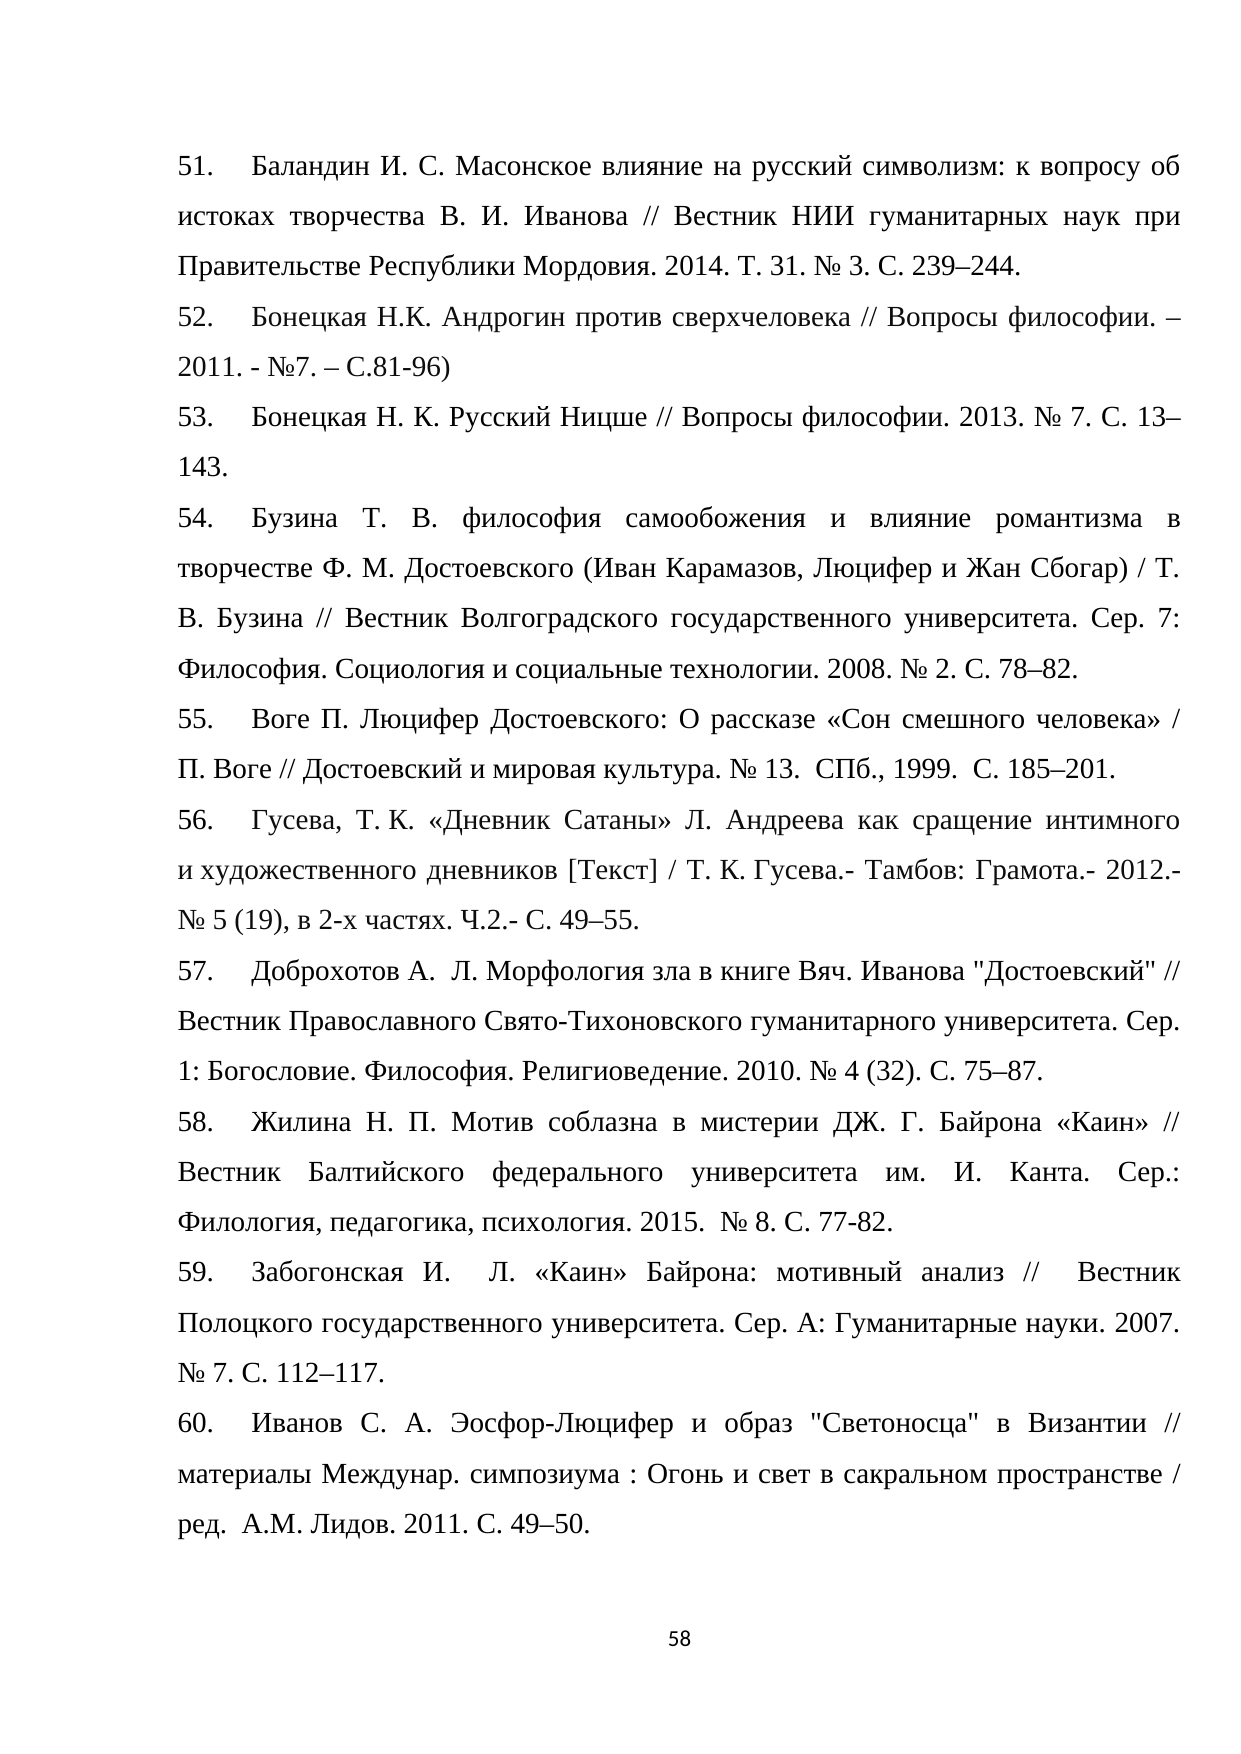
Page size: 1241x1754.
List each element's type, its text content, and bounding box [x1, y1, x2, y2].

list Гусева, Т. К. «Дневник Сатаны» Л. Андреева как сращение интимного и художественного дневников [Текст] / Т. К. Гусева.- Тамбов: Грамота.- 2012.- № 5 (19), в 2-х частях. Ч.2.- C. 49–55. [177, 802, 1181, 852]
list Забогонская И. Л. «Каин» Байрона: мотивный анализ // Вестник Полоцкого государственного университета. Сер. A: Гуманитарные науки. 2007. № 7. С. 112–117. [177, 1254, 1181, 1389]
list Доброхотов А. Л. Морфология зла в книге Вяч. Иванова "Достоевский" // Вестник Православного Свято-Тихоновского гуманитарного университета. Сер. 1: Богословие. Философия. Религиоведение. 2010. № 4 (32). С. 75–87. [177, 953, 1181, 1087]
list Гусева, Т. К. «Дневник Сатаны» Л. Андреева как сращение интимного и художественного дневников [Текст] / Т. К. Гусева.- Тамбов: Грамота.- 2012.- № 5 (19), в 2-х частях. Ч.2.- C. 49–55. [177, 886, 1181, 936]
list Бонецкая Н. К. Русский Ницше // Вопросы философии. 2013. № 7. С. 13–143. [177, 399, 1181, 483]
list Баландин И. С. Масонское влияние на русский символизм: к вопросу об истоках творчества В. И. Иванова // Вестник НИИ гуманитарных наук при Правительстве Республики Мордовия. 2014. Т. 31. № 3. С. 239–244. [177, 148, 1181, 282]
list Бузина Т. В. философия самообожения и влияние романтизма в творчестве Ф. М. Достоевского (Иван Карамазов, Люцифер и Жан Сбогар) / Т. В. Бузина // Вестник Волгоградского государственного университета. Сер. 7: Философия. Социология и социальные технологии. 2008. № 2. С. 78–82. [177, 500, 1181, 684]
list Жилина Н. П. Мотив соблазна в мистерии ДЖ. Г. Байрона «Каин» // Вестник Балтийского федерального университета им. И. Канта. Сер.: Филология, педагогика, психология. 2015. № 8. С. 77-82. [177, 1104, 1181, 1238]
list Иванов С. А. Эосфор-Люцифер и образ "Светоносца" в Византии // материалы Междунар. симпозиума : Огонь и свет в сакральном пространстве / ред. А.М. Лидов. 2011. С. 49–50. [177, 1406, 1181, 1540]
list Бонецкая Н.К. Андрогин против сверхчеловека // Вопросы философии. – 2011. - №7. – С.81-96) [177, 299, 1181, 382]
list Воге П. Люцифер Достоевского: О рассказе «Сон смешного человека» / П. Воге // Достоевский и мировая культура. № 13. СПб., 1999. С. 185–201. [177, 701, 1181, 785]
